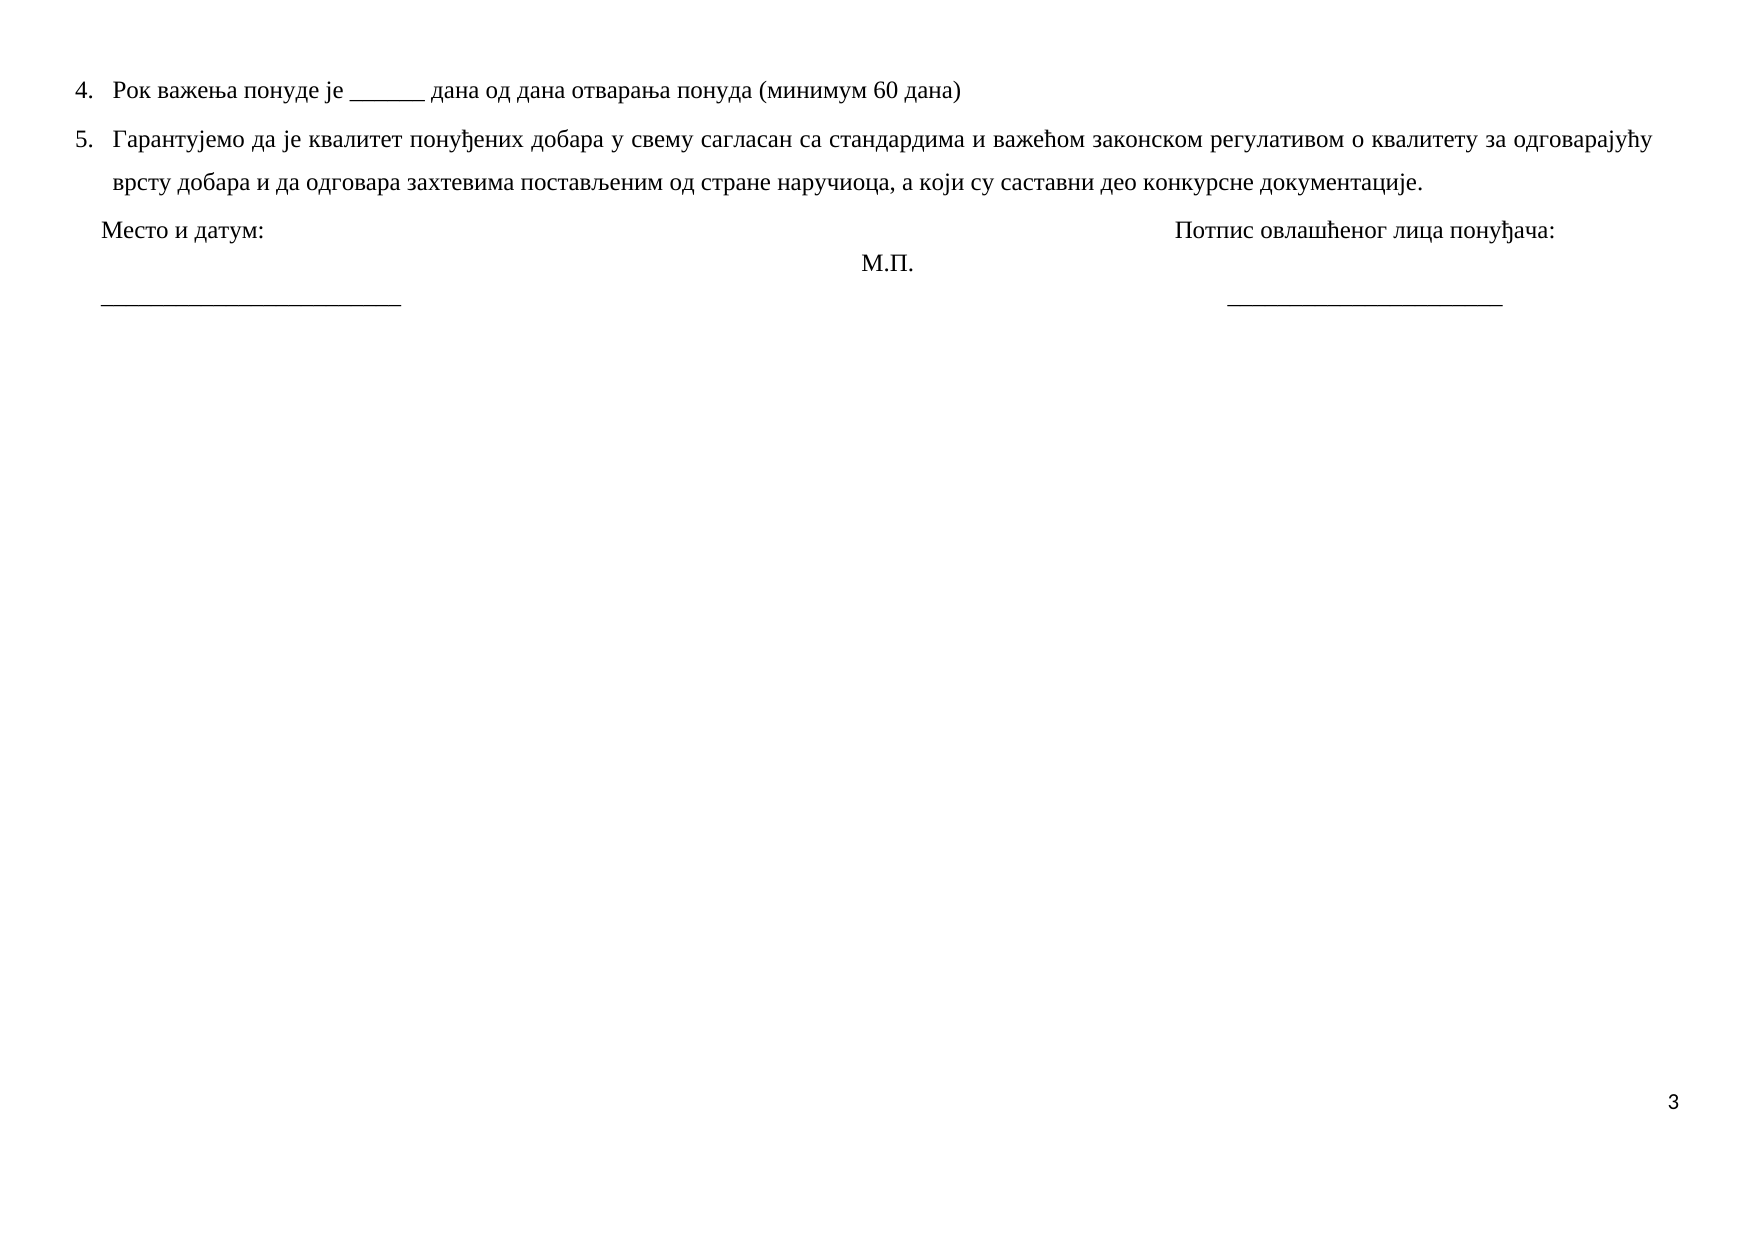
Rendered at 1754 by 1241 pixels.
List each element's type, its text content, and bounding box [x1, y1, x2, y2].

table_header Потпис овлашћеног лица понуђача: ______________________ [1098, 211, 1656, 313]
list Гарантујемо да је квалитет понуђених добара у свему сагласан са стандардима и важећом законском регулативом о квалитету за одговарајућу врсту добара и да одговара захтевима постављеним од стране наручиоца, а који су саставни део конкурсне документације. [75, 124, 1655, 196]
table_header Место и датум: ________________________ [98, 211, 701, 313]
list Рок важења понуде је ______ дана од дана отварања понуда (минимум 60 дана) [75, 75, 1655, 104]
table_header М.П. [701, 211, 1098, 313]
